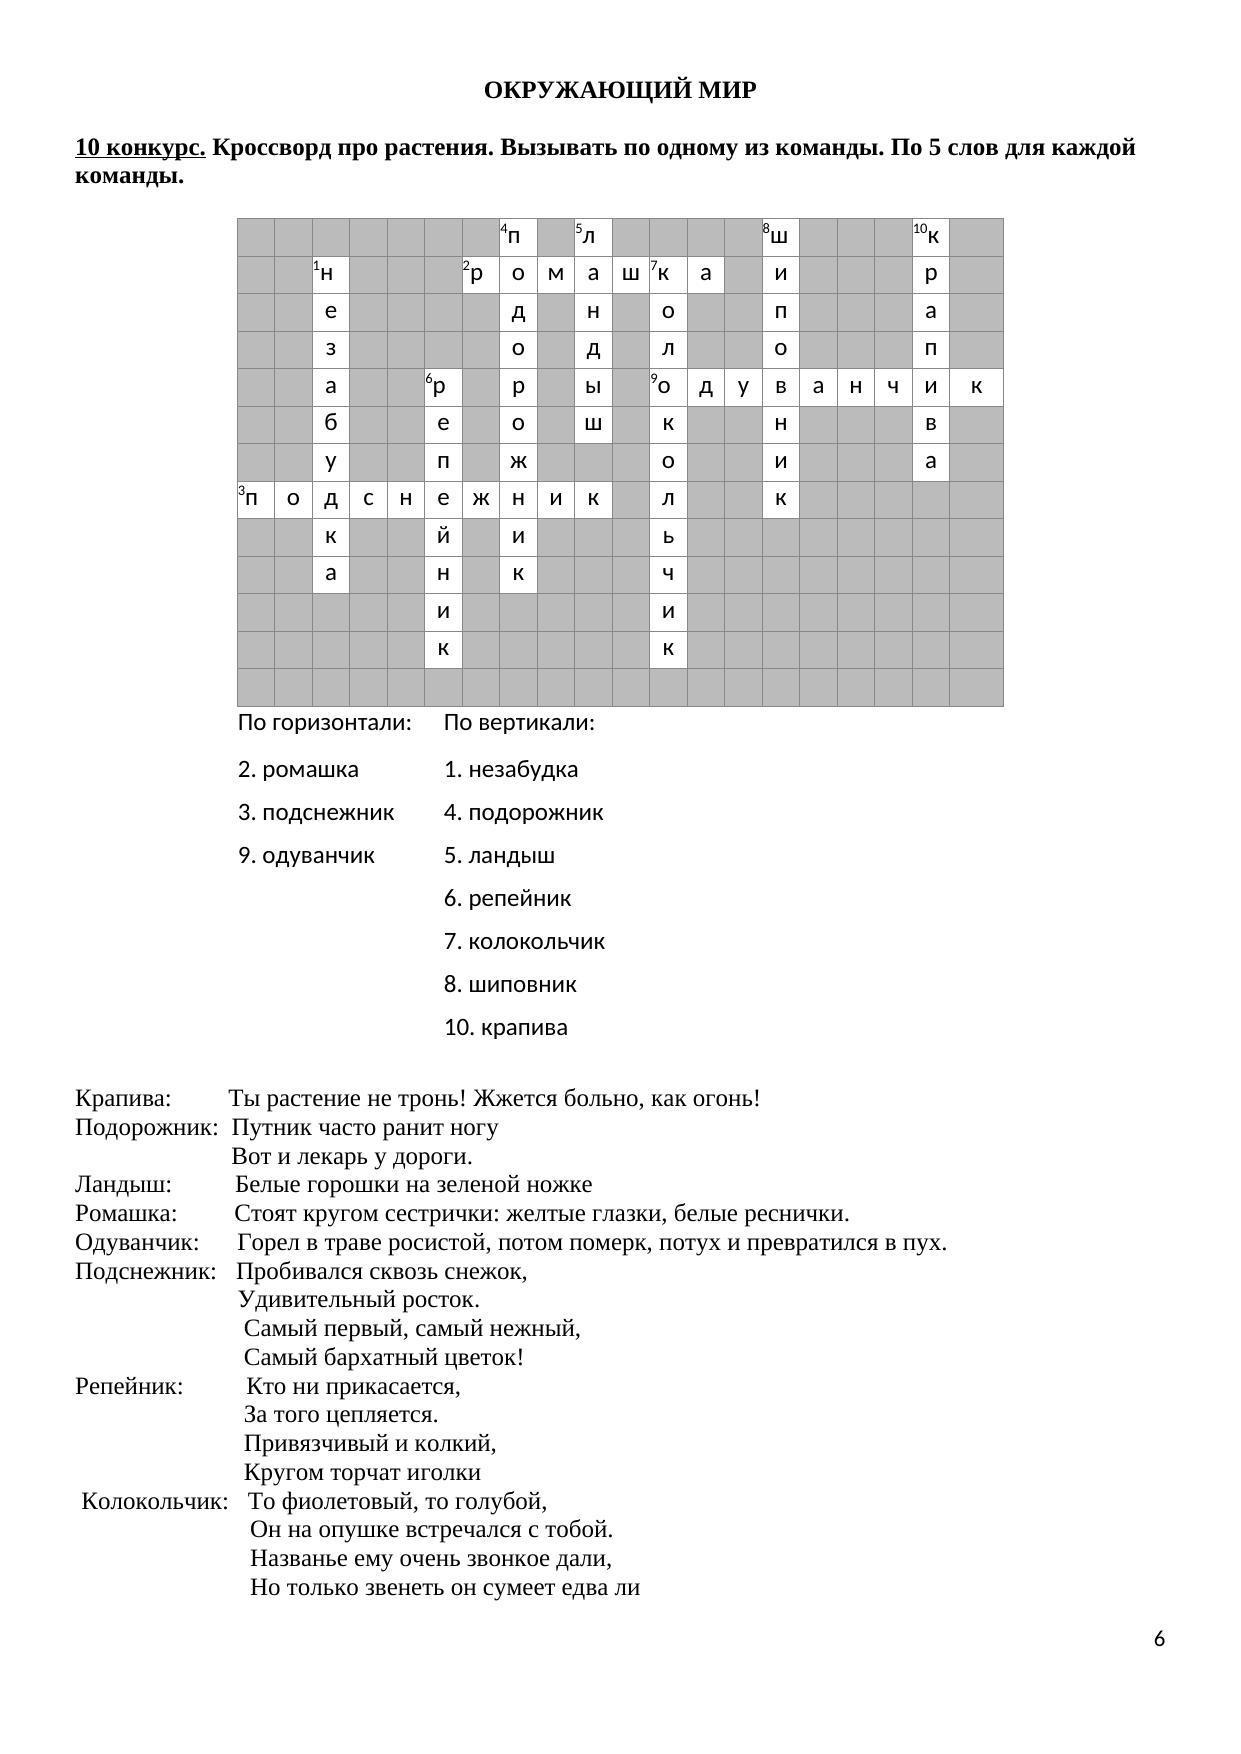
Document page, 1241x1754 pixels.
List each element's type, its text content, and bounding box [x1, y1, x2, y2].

table_cell [613, 482, 649, 518]
table_cell [463, 407, 499, 443]
table_cell [950, 632, 1003, 668]
table_cell п [763, 294, 799, 331]
table_cell [688, 482, 724, 518]
text Вот и лекарь у дороги. [75, 1141, 1165, 1169]
table_cell е [425, 407, 462, 443]
table_cell [725, 482, 762, 518]
table_cell [350, 594, 387, 631]
table_cell [875, 669, 912, 706]
table_header [688, 219, 724, 256]
table_cell а [913, 444, 949, 481]
table_cell 1н [313, 257, 349, 293]
table_cell [800, 519, 837, 556]
table_cell к [575, 482, 612, 518]
table_cell [500, 669, 537, 706]
table_header [725, 219, 762, 256]
table_cell [725, 669, 762, 706]
table_cell ь [650, 519, 687, 556]
table_cell [238, 594, 274, 631]
table_cell ш [575, 407, 612, 443]
table_cell [613, 407, 649, 443]
table_header [875, 219, 912, 256]
table_header [950, 219, 1003, 256]
table_cell [500, 632, 537, 668]
table_cell [538, 557, 574, 593]
table_cell о [650, 294, 687, 331]
text Ромашка: Стоят кругом сестрички: желтые глазки, белые реснички. [75, 1198, 1165, 1227]
table_cell [875, 482, 912, 518]
table_cell [613, 519, 649, 556]
table_cell п [425, 444, 462, 481]
table_cell [275, 669, 312, 706]
table_cell [275, 407, 312, 443]
table_cell [388, 294, 424, 331]
table_cell [725, 444, 762, 481]
table_cell [875, 594, 912, 631]
table_cell [463, 557, 499, 593]
table_header 8ш [763, 219, 799, 256]
table_cell н [388, 482, 424, 518]
table_cell е [425, 482, 462, 518]
table_cell [950, 294, 1003, 331]
table_cell [613, 557, 649, 593]
text Он на опушке встречался с тобой. [75, 1514, 1165, 1543]
text Названье ему очень звонкое дали, [75, 1543, 1165, 1572]
table_cell [875, 632, 912, 668]
table_cell [425, 257, 462, 293]
table_cell [575, 557, 612, 593]
text Подорожник: Путник часто ранит ногу [75, 1112, 1165, 1141]
table_cell [238, 369, 274, 406]
table_cell [688, 407, 724, 443]
text Удивительный росток. [75, 1284, 1165, 1313]
text Колокольчик: То фиолетовый, то голубой, [75, 1486, 1165, 1514]
table_cell [913, 482, 949, 518]
table_cell [613, 444, 649, 481]
table_cell [275, 257, 312, 293]
table_cell у [725, 369, 762, 406]
table_cell [913, 594, 949, 631]
table_cell з [313, 332, 349, 368]
table_cell [875, 407, 912, 443]
table_header 5л [575, 219, 612, 256]
table_cell [238, 669, 274, 706]
table_header [425, 219, 462, 256]
table_cell [763, 632, 799, 668]
table_cell 6р [425, 369, 462, 406]
table_cell [463, 294, 499, 331]
table_header [838, 219, 874, 256]
table_cell [725, 294, 762, 331]
table_cell [463, 594, 499, 631]
table_header [275, 219, 312, 256]
table_cell 3п [238, 482, 274, 518]
table_cell [725, 632, 762, 668]
table_cell б [313, 407, 349, 443]
text Самый первый, самый нежный, [75, 1313, 1165, 1342]
table_cell [650, 669, 687, 706]
table_cell к [650, 407, 687, 443]
table_cell [538, 407, 574, 443]
table_cell 7к [650, 257, 687, 293]
table_cell [800, 557, 837, 593]
table_cell [350, 294, 387, 331]
table_cell [388, 557, 424, 593]
table_cell [838, 519, 874, 556]
table_cell к [500, 557, 537, 593]
table_cell [800, 669, 837, 706]
table_cell н [575, 294, 612, 331]
table_cell д [575, 332, 612, 368]
table_cell [875, 519, 912, 556]
table_cell и [500, 519, 537, 556]
table_cell [688, 444, 724, 481]
table_header [538, 219, 574, 256]
text 10 конкурс. Кроссворд про растения. Вызывать по одному из команды. По 5 слов для каждой команды. [75, 132, 1165, 189]
table_cell [950, 407, 1003, 443]
table_cell [313, 669, 349, 706]
table_cell [463, 369, 499, 406]
table_cell о [650, 444, 687, 481]
table_cell н [425, 557, 462, 593]
table_cell о [500, 332, 537, 368]
table_cell [913, 632, 949, 668]
table_cell [950, 482, 1003, 518]
table_cell [800, 632, 837, 668]
table_cell [538, 444, 574, 481]
table_cell [838, 669, 874, 706]
text Ландыш: Белые горошки на зеленой ножке [75, 1169, 1165, 1198]
text Самый бархатный цветок! [75, 1342, 1165, 1371]
table_cell ж [463, 482, 499, 518]
table_cell [275, 294, 312, 331]
table_cell [463, 632, 499, 668]
table_cell [838, 557, 874, 593]
table_cell [463, 669, 499, 706]
table_cell По вертикали: [443, 707, 631, 753]
table_cell [875, 332, 912, 368]
table_cell [350, 444, 387, 481]
text Но только звенеть он сумеет едва ли [75, 1572, 1165, 1601]
table_cell [950, 444, 1003, 481]
table_cell 2р [463, 257, 499, 293]
table_cell [950, 594, 1003, 631]
table_cell [575, 519, 612, 556]
table_cell [950, 519, 1003, 556]
table_cell [275, 632, 312, 668]
table_cell [388, 444, 424, 481]
table_cell [613, 294, 649, 331]
table_cell р [500, 369, 537, 406]
table_cell и [650, 594, 687, 631]
table_cell [838, 294, 874, 331]
table_header 4п [500, 219, 537, 256]
table_cell [388, 257, 424, 293]
table_cell [275, 444, 312, 481]
table_cell [388, 632, 424, 668]
table_cell [838, 444, 874, 481]
table_cell с [350, 482, 387, 518]
table_header 10к [913, 219, 949, 256]
table_cell [838, 407, 874, 443]
table_cell [950, 557, 1003, 593]
text Подснежник: Пробивался сквозь снежок, [75, 1256, 1165, 1284]
table_cell д [313, 482, 349, 518]
table_cell ч [875, 369, 912, 406]
table_cell л [650, 482, 687, 518]
table_cell [838, 594, 874, 631]
table_cell [800, 444, 837, 481]
table_cell е [313, 294, 349, 331]
table_cell [238, 407, 274, 443]
table_cell [875, 257, 912, 293]
table_cell к [313, 519, 349, 556]
table_cell [388, 669, 424, 706]
table_cell [463, 519, 499, 556]
table_cell ч [650, 557, 687, 593]
table_cell [838, 332, 874, 368]
table_cell [613, 369, 649, 406]
table_cell о [763, 332, 799, 368]
table_cell [350, 519, 387, 556]
table_header [463, 219, 499, 256]
table_cell ш [613, 257, 649, 293]
table_cell [613, 594, 649, 631]
table_cell [238, 257, 274, 293]
table_cell и [913, 369, 949, 406]
table_cell [950, 332, 1003, 368]
table_cell в [913, 407, 949, 443]
table_cell [350, 257, 387, 293]
table_cell [688, 294, 724, 331]
table_cell [388, 519, 424, 556]
table_header [238, 219, 274, 256]
table_cell [688, 519, 724, 556]
table_cell о [275, 482, 312, 518]
table_cell [313, 632, 349, 668]
table_header [650, 219, 687, 256]
table_cell [800, 407, 837, 443]
table_cell [275, 594, 312, 631]
table_cell а [575, 257, 612, 293]
table_cell [800, 482, 837, 518]
table_cell [350, 369, 387, 406]
table_cell н [838, 369, 874, 406]
table_cell [425, 669, 462, 706]
table_cell [350, 332, 387, 368]
table_cell и [763, 444, 799, 481]
table_cell [538, 519, 574, 556]
table_cell [875, 294, 912, 331]
table_cell [500, 594, 537, 631]
table_cell [875, 444, 912, 481]
table_cell [575, 669, 612, 706]
table_cell [688, 632, 724, 668]
table_cell [800, 594, 837, 631]
table_cell [275, 557, 312, 593]
table_cell [238, 557, 274, 593]
table_cell [388, 369, 424, 406]
text За того цепляется. [75, 1399, 1165, 1428]
table_cell [613, 332, 649, 368]
text ОКРУЖАЮЩИЙ МИР [75, 75, 1165, 104]
table_cell ж [500, 444, 537, 481]
table_cell 9о [650, 369, 687, 406]
table_cell [763, 557, 799, 593]
table_cell [538, 594, 574, 631]
table_header [350, 219, 387, 256]
table_cell [913, 557, 949, 593]
table_cell а [688, 257, 724, 293]
table_cell [275, 519, 312, 556]
table_header [800, 219, 837, 256]
text Репейник: Кто ни прикасается, [75, 1371, 1165, 1399]
table_cell [238, 632, 274, 668]
table_cell [763, 594, 799, 631]
table_cell [575, 594, 612, 631]
table_cell [838, 632, 874, 668]
text Крапива: Ты растение не тронь! Жжется больно, как огонь! [75, 1083, 1165, 1112]
table_cell [463, 444, 499, 481]
table_cell [800, 332, 837, 368]
table_cell р [913, 257, 949, 293]
table_cell о [500, 407, 537, 443]
text Привязчивый и колкий, [75, 1428, 1165, 1457]
table_cell [575, 632, 612, 668]
table_cell [913, 669, 949, 706]
table_cell [463, 332, 499, 368]
table_cell [800, 294, 837, 331]
table_cell [350, 669, 387, 706]
table_cell [725, 332, 762, 368]
table_cell й [425, 519, 462, 556]
table_header [613, 219, 649, 256]
table_cell [425, 332, 462, 368]
table_cell [350, 557, 387, 593]
table_cell [350, 407, 387, 443]
table_cell [313, 594, 349, 631]
table_cell [838, 482, 874, 518]
table_cell [688, 332, 724, 368]
table_cell [425, 294, 462, 331]
table_cell [725, 594, 762, 631]
table_cell [688, 557, 724, 593]
text Кругом торчат иголки [75, 1457, 1165, 1486]
table_cell а [313, 369, 349, 406]
table_cell [725, 519, 762, 556]
table_cell [238, 519, 274, 556]
table_cell [725, 407, 762, 443]
table_cell [613, 632, 649, 668]
table_header [388, 219, 424, 256]
table_cell н [500, 482, 537, 518]
table_cell [388, 594, 424, 631]
table_cell [688, 594, 724, 631]
table_cell в [763, 369, 799, 406]
table_cell [275, 369, 312, 406]
table_cell [238, 332, 274, 368]
table_cell к [650, 632, 687, 668]
table_cell о [500, 257, 537, 293]
table_cell и [538, 482, 574, 518]
text Одуванчик: Горел в траве росистой, потом померк, потух и превратился в пух. [75, 1227, 1165, 1256]
table_cell к [763, 482, 799, 518]
table_cell и [763, 257, 799, 293]
table_cell [950, 669, 1003, 706]
table_cell 1. незабудка 4. подорожник 5. ландыш 6. репейник 7. колокольчик 8. шиповник 10. крапива [443, 753, 631, 1054]
table_cell к [950, 369, 1003, 406]
table_cell л [650, 332, 687, 368]
table_cell [913, 519, 949, 556]
table_cell ы [575, 369, 612, 406]
table_cell [538, 669, 574, 706]
table_cell [763, 519, 799, 556]
table_cell а [313, 557, 349, 593]
table_cell д [500, 294, 537, 331]
table_cell к [425, 632, 462, 668]
table_cell [238, 294, 274, 331]
table_cell [950, 257, 1003, 293]
table_cell [838, 257, 874, 293]
table_cell [763, 669, 799, 706]
table_cell [688, 669, 724, 706]
table_cell [388, 332, 424, 368]
table_header [313, 219, 349, 256]
table_cell м [538, 257, 574, 293]
table_cell [388, 407, 424, 443]
table_cell 2. ромашка 3. подснежник 9. одуванчик [237, 753, 443, 1054]
table_cell [275, 332, 312, 368]
table_cell н [763, 407, 799, 443]
table_cell [575, 444, 612, 481]
table_cell [538, 369, 574, 406]
table_cell а [913, 294, 949, 331]
table_cell [725, 557, 762, 593]
table_cell [538, 332, 574, 368]
table_cell [875, 557, 912, 593]
table_cell [538, 294, 574, 331]
table_cell [800, 257, 837, 293]
table_cell д [688, 369, 724, 406]
table_cell [238, 444, 274, 481]
table_cell п [913, 332, 949, 368]
table_cell а [800, 369, 837, 406]
table_cell у [313, 444, 349, 481]
table_cell [613, 669, 649, 706]
table_cell и [425, 594, 462, 631]
table_cell [725, 257, 762, 293]
table_cell [350, 632, 387, 668]
table_cell По горизонтали: [237, 707, 443, 753]
table_cell [538, 632, 574, 668]
